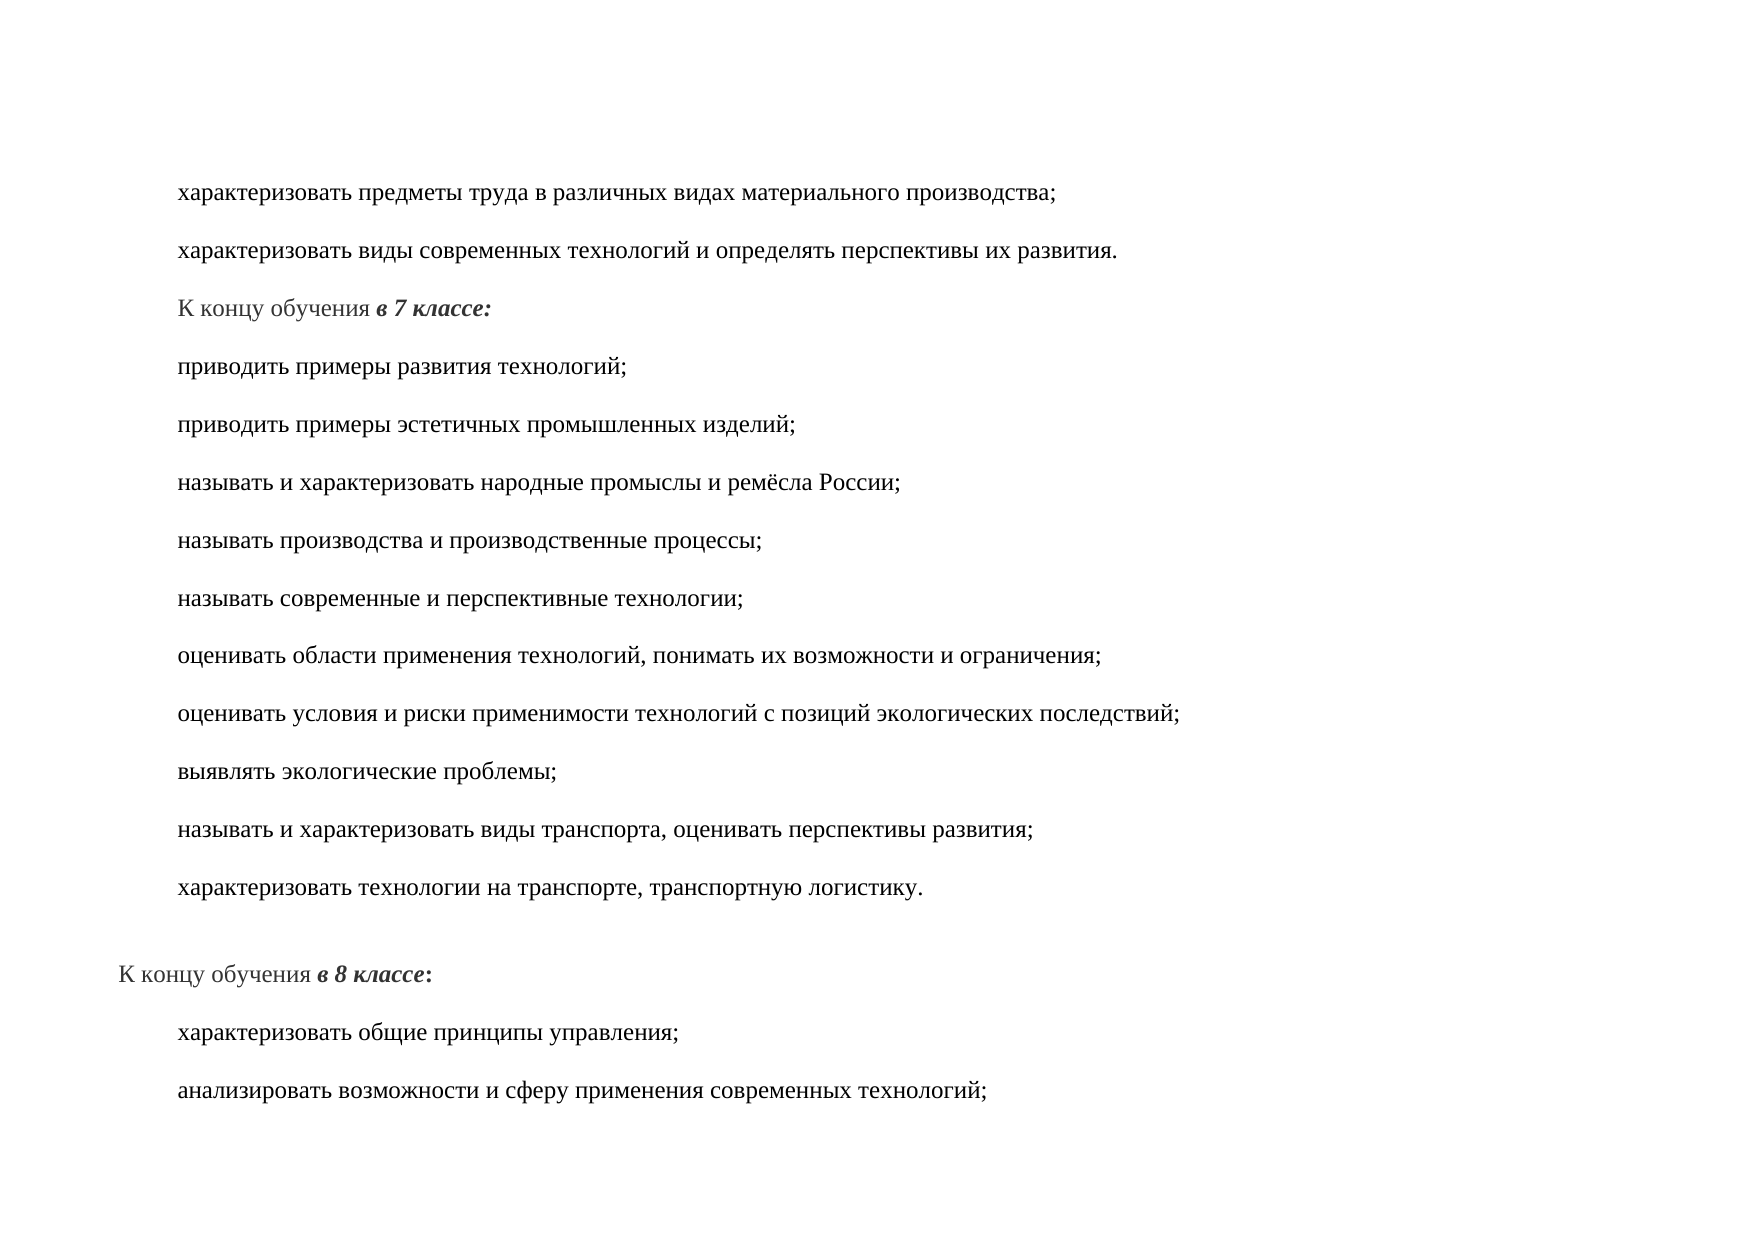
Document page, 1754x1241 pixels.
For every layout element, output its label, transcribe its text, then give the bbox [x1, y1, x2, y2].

text приводить примеры развития технологий; [118, 351, 1636, 380]
text приводить примеры эстетичных промышленных изделий; [118, 409, 1636, 438]
text характеризовать виды современных технологий и определять перспективы их развития. [118, 235, 1636, 264]
text выявлять экологические проблемы; [118, 756, 1636, 785]
text характеризовать технологии на транспорте, транспортную логистику. [118, 872, 1636, 901]
text называть и характеризовать народные промыслы и ремёсла России; [118, 467, 1636, 496]
text оценивать условия и риски применимости технологий с позиций экологических последствий; [118, 698, 1636, 727]
text К концу обучения в 7 классе: [118, 293, 1636, 322]
text анализировать возможности и сферу применения современных технологий; [118, 1075, 1636, 1103]
text характеризовать предметы труда в различных видах материального производства; [118, 177, 1636, 206]
text называть и характеризовать виды транспорта, оценивать перспективы развития; [118, 814, 1636, 843]
text называть производства и производственные процессы; [118, 525, 1636, 553]
text характеризовать общие принципы управления; [118, 1017, 1636, 1046]
text К концу обучения в 8 классе: [118, 930, 1636, 988]
text оценивать области применения технологий, понимать их возможности и ограничения; [118, 641, 1636, 669]
text называть современные и перспективные технологии; [118, 583, 1636, 611]
